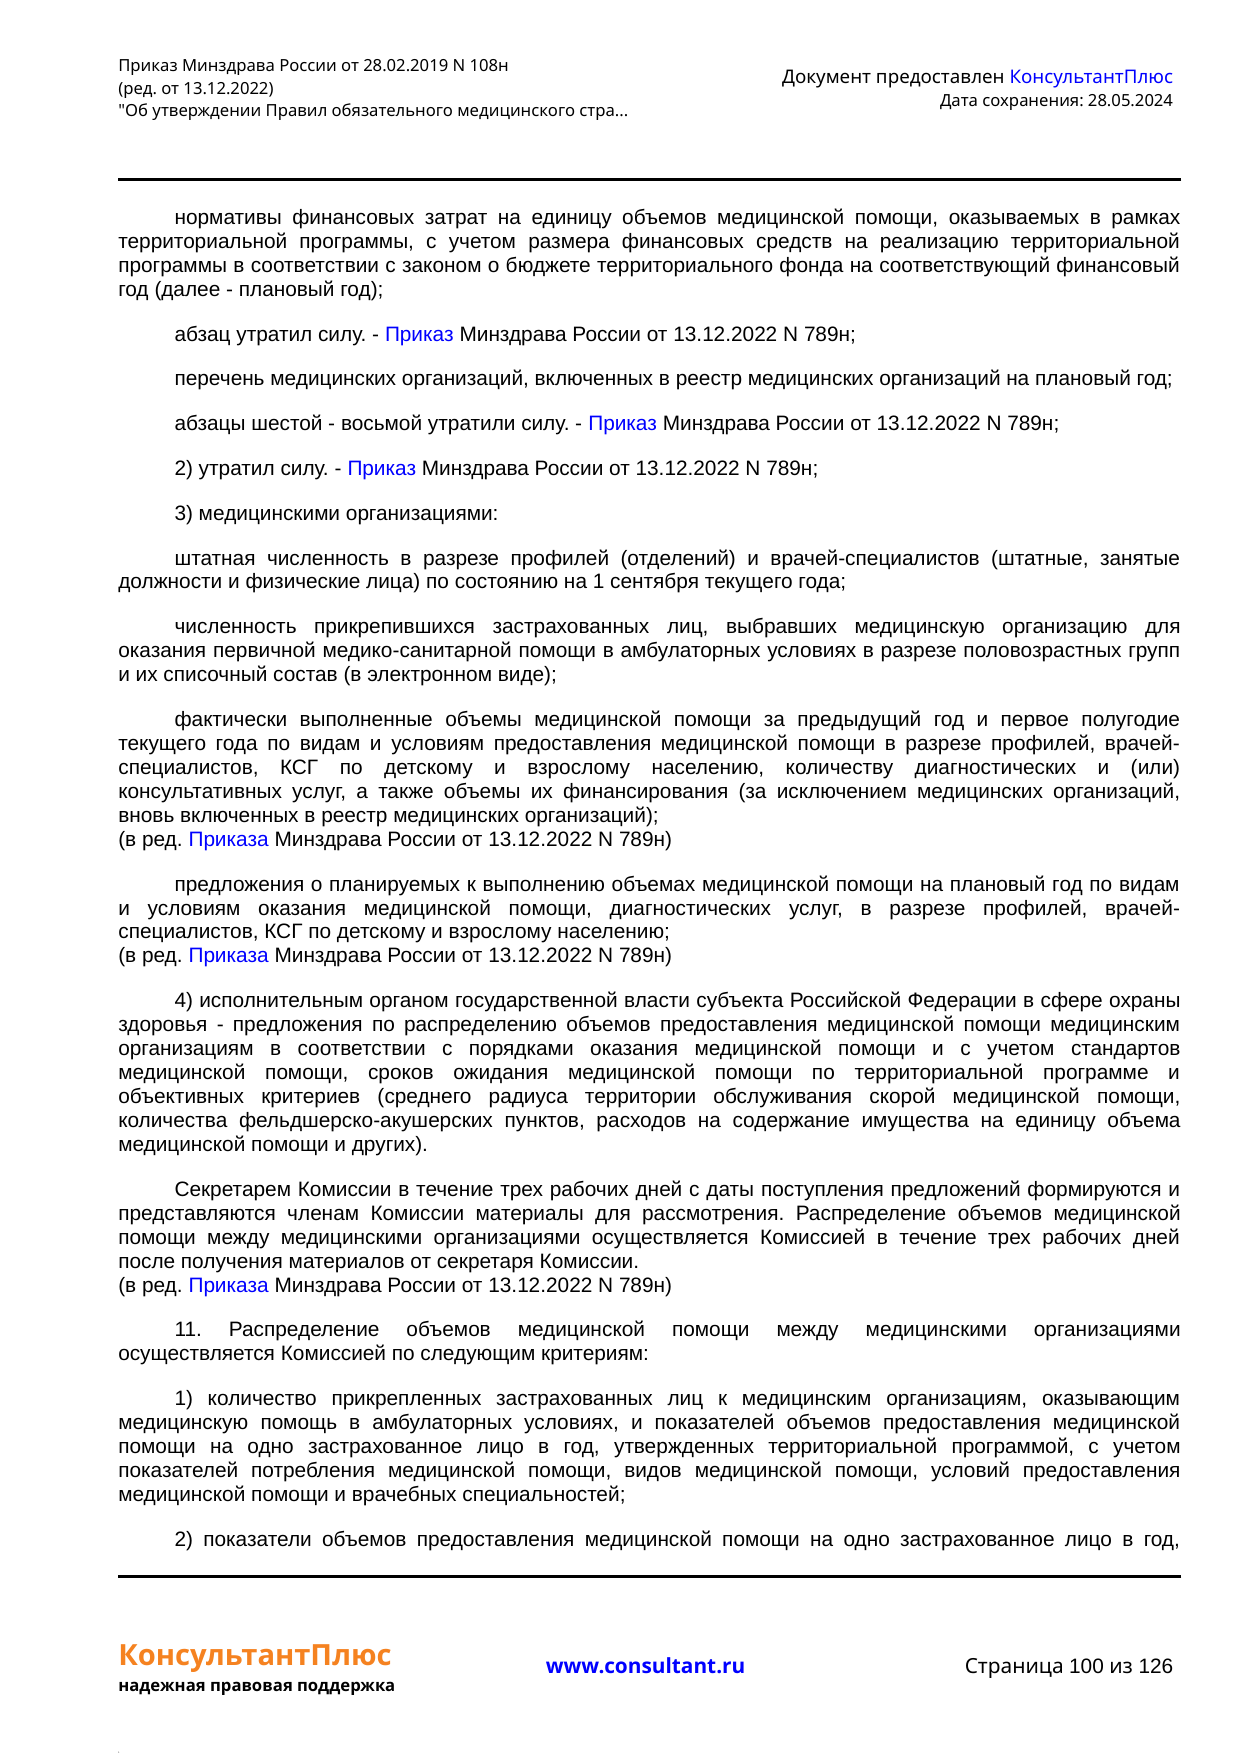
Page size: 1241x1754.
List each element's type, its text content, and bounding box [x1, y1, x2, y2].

text фактически выполненные объемы медицинской помощи за предыдущий год и первое полугодие текущего года по видам и условиям предоставления медицинской помощи в разрезе профилей, врачей-специалистов, КСГ по детскому и взрослому населению, количеству диагностических и (или) консультативных услуг, а также объемы их финансирования (за исключением медицинских организаций, вновь включенных в реестр медицинских организаций); [118, 707, 1181, 827]
text (в ред. Приказа Минздрава России от 13.12.2022 N 789н) [118, 943, 1181, 967]
text (в ред. Приказа Минздрава России от 13.12.2022 N 789н) [118, 827, 1181, 851]
text абзацы шестой - восьмой утратили силу. - Приказ Минздрава России от 13.12.2022 N 789н; [118, 411, 1181, 435]
text абзац утратил силу. - Приказ Минздрава России от 13.12.2022 N 789н; [118, 321, 1181, 345]
text нормативы финансовых затрат на единицу объемов медицинской помощи, оказываемых в рамках территориальной программы, с учетом размера финансовых средств на реализацию территориальной программы в соответствии с законом о бюджете территориального фонда на соответствующий финансовый год (далее - плановый год); [118, 205, 1181, 301]
text 1) количество прикрепленных застрахованных лиц к медицинским организациям, оказывающим медицинскую помощь в амбулаторных условиях, и показателей объемов предоставления медицинской помощи на одно застрахованное лицо в год, утвержденных территориальной программой, с учетом показателей потребления медицинской помощи, видов медицинской помощи, условий предоставления медицинской помощи и врачебных специальностей; [118, 1386, 1181, 1506]
text штатная численность в разрезе профилей (отделений) и врачей-специалистов (штатные, занятые должности и физические лица) по состоянию на 1 сентября текущего года; [118, 545, 1181, 593]
text 2) утратил силу. - Приказ Минздрава России от 13.12.2022 N 789н; [118, 456, 1181, 480]
text численность прикрепившихся застрахованных лиц, выбравших медицинскую организацию для оказания первичной медико-санитарной помощи в амбулаторных условиях в разрезе половозрастных групп и их списочный состав (в электронном виде); [118, 614, 1181, 686]
text 11. Распределение объемов медицинской помощи между медицинскими организациями осуществляется Комиссией по следующим критериям: [118, 1317, 1181, 1365]
text 4) исполнительным органом государственной власти субъекта Российской Федерации в сфере охраны здоровья - предложения по распределению объемов предоставления медицинской помощи медицинским организациям в соответствии с порядками оказания медицинской помощи и с учетом стандартов медицинской помощи, сроков ожидания медицинской помощи по территориальной программе и объективных критериев (среднего радиуса территории обслуживания скорой медицинской помощи, количества фельдшерско-акушерских пунктов, расходов на содержание имущества на единицу объема медицинской помощи и других). [118, 988, 1181, 1156]
text Секретарем Комиссии в течение трех рабочих дней с даты поступления предложений формируются и представляются членам Комиссии материалы для рассмотрения. Распределение объемов медицинской помощи между медицинскими организациями осуществляется Комиссией в течение трех рабочих дней после получения материалов от секретаря Комиссии. [118, 1177, 1181, 1272]
text перечень медицинских организаций, включенных в реестр медицинских организаций на плановый год; [118, 366, 1181, 390]
text 3) медицинскими организациями: [118, 501, 1181, 524]
text предложения о планируемых к выполнению объемах медицинской помощи на плановый год по видам и условиям оказания медицинской помощи, диагностических услуг, в разрезе профилей, врачей-специалистов, КСГ по детскому и взрослому населению; [118, 871, 1181, 943]
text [118, 1527, 1181, 1551]
text (в ред. Приказа Минздрава России от 13.12.2022 N 789н) [118, 1272, 1181, 1296]
